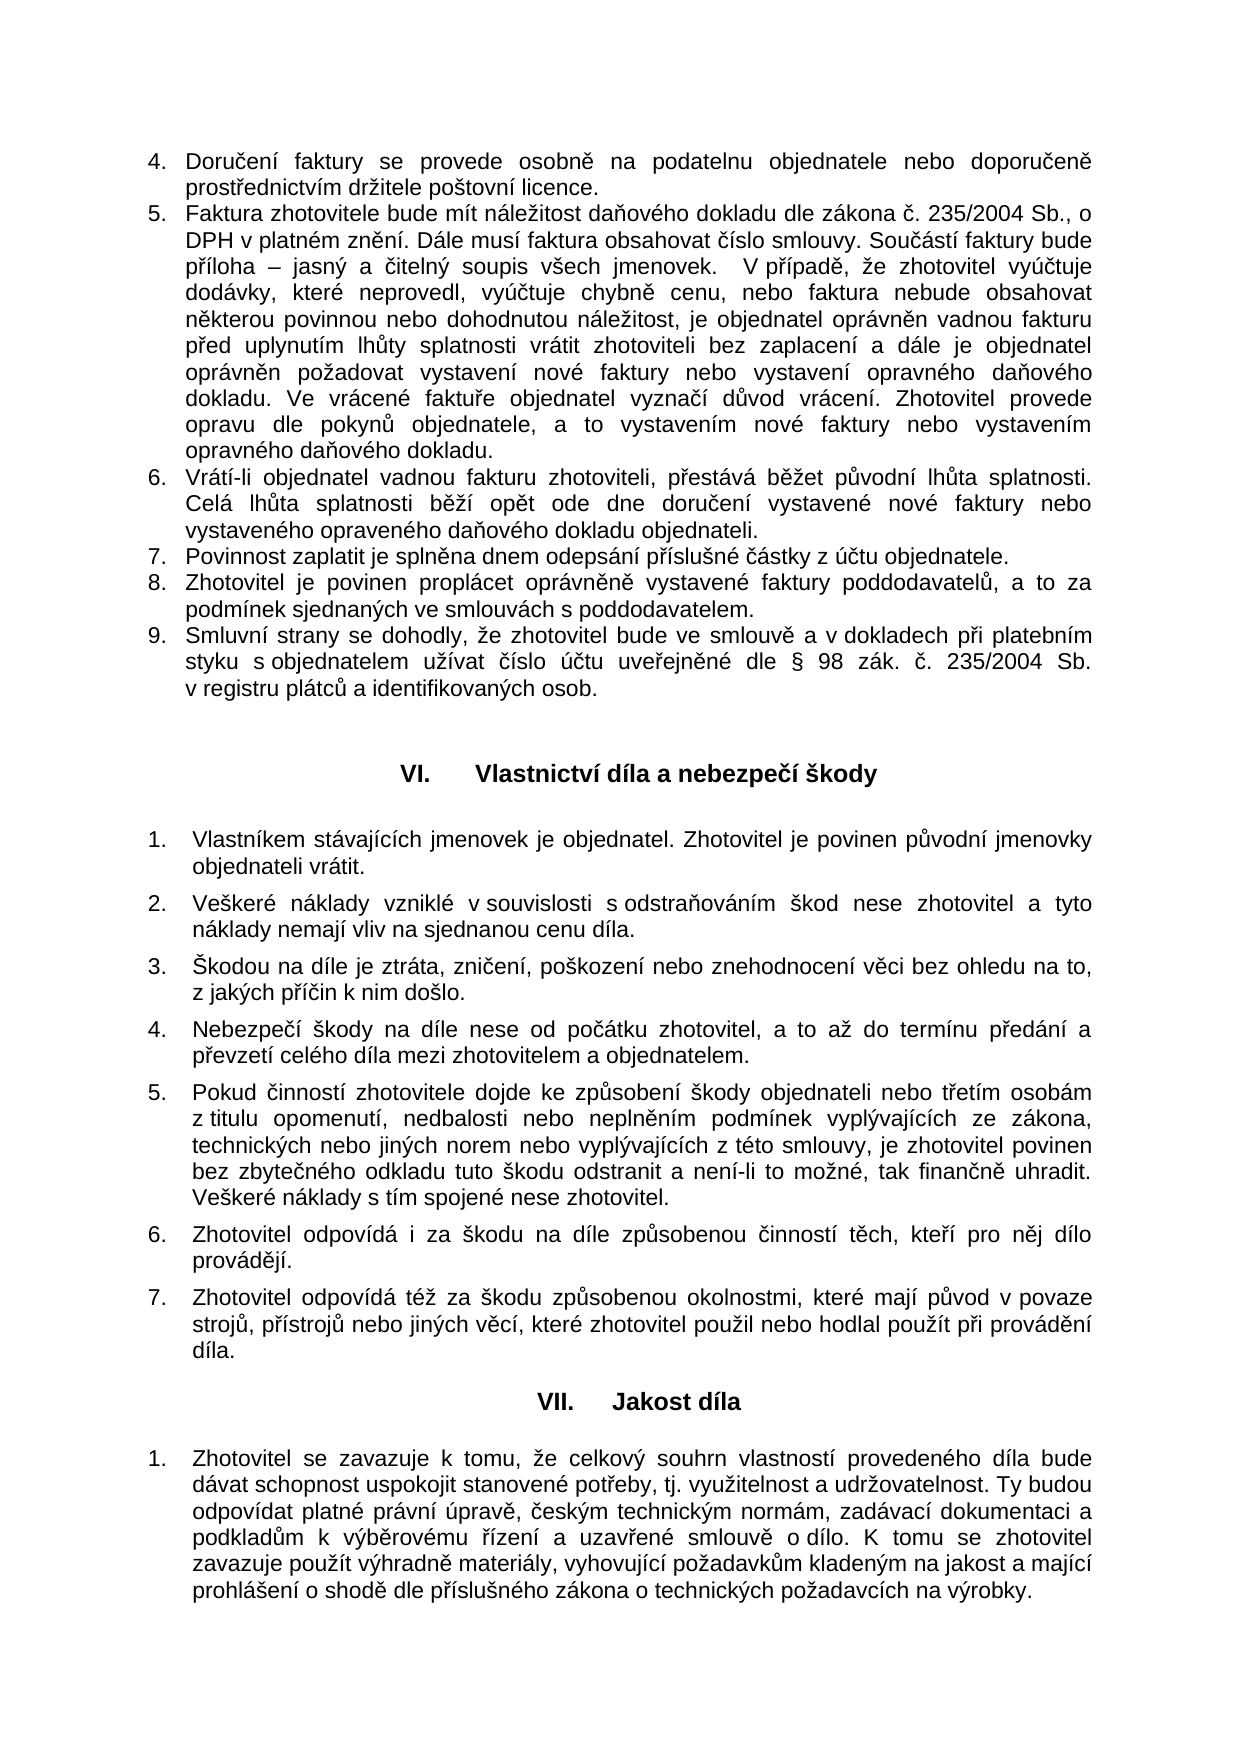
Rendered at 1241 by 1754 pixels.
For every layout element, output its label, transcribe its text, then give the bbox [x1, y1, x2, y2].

list Vlastníkem stávajících jmenovek je objednatel. Zhotovitel je povinen původní jmenovky objednateli vrátit. [148, 826, 1093, 879]
list Povinnost zaplatit je splněna dnem odepsání příslušné částky z účtu objednatele. [148, 543, 1093, 569]
list Vlastnictví díla a nebezpečí škody [185, 758, 1093, 787]
list Zhotovitel je povinen proplácet oprávněně vystavené faktury poddodavatelů, a to za podmínek sjednaných ve smlouvách s poddodavatelem. [148, 569, 1093, 622]
list Škodou na díle je ztráta, zničení, poškození nebo znehodnocení věci bez ohledu na to, z jakých příčin k nim došlo. [148, 953, 1093, 1005]
list Faktura zhotovitele bude mít náležitost daňového dokladu dle zákona č. 235/2004 Sb., o DPH v platném znění. Dále musí faktura obsahovat číslo smlouvy. Součástí faktury bude příloha – jasný a čitelný soupis všech jmenovek. V případě, že zhotovitel vyúčtuje dodávky, které neprovedl, vyúčtuje chybně cenu, nebo faktura nebude obsahovat některou povinnou nebo dohodnutou náležitost, je objednatel oprávněn vadnou fakturu před uplynutím lhůty splatnosti vrátit zhotoviteli bez zaplacení a dále je objednatel oprávněn požadovat vystavení nové faktury nebo vystavení opravného daňového dokladu. Ve vrácené faktuře objednatel vyznačí důvod vrácení. Zhotovitel provede opravu dle pokynů objednatele, a to vystavením nové faktury nebo vystavením opravného daňového dokladu. [148, 200, 1093, 464]
list Zhotovitel se zavazuje k tomu, že celkový souhrn vlastností provedeného díla bude dávat schopnost uspokojit stanovené potřeby, tj. využitelnost a udržovatelnost. Ty budou odpovídat platné právní úpravě, českým technickým normám, zadávací dokumentaci a podkladům k výběrovému řízení a uzavřené smlouvě o dílo. K tomu se zhotovitel zavazuje použít výhradně materiály, vyhovující požadavkům kladeným na jakost a mající prohlášení o shodě dle příslušného zákona o technických požadavcích na výrobky. [148, 1445, 1093, 1603]
list Zhotovitel odpovídá i za škodu na díle způsobenou činností těch, kteří pro něj dílo provádějí. [148, 1221, 1093, 1274]
list Jakost díla [185, 1387, 1093, 1416]
list Smluvní strany se dohodly, že zhotovitel bude ve smlouvě a v dokladech při platebním styku s objednatelem užívat číslo účtu uveřejněné dle § 98 zák. č. 235/2004 Sb. v registru plátců a identifikovaných osob. [148, 622, 1093, 701]
list Zhotovitel odpovídá též za škodu způsobenou okolnostmi, které mají původ v povaze strojů, přístrojů nebo jiných věcí, které zhotovitel použil nebo hodlal použít při provádění díla. [148, 1284, 1093, 1363]
list Veškeré náklady vzniklé v souvislosti s odstraňováním škod nese zhotovitel a tyto náklady nemají vliv na sjednanou cenu díla. [148, 889, 1093, 942]
list Vrátí-li objednatel vadnou fakturu zhotoviteli, přestává běžet původní lhůta splatnosti. Celá lhůta splatnosti běží opět ode dne doručení vystavené nové faktury nebo vystaveného opraveného daňového dokladu objednateli. [148, 464, 1093, 543]
list Pokud činností zhotovitele dojde ke způsobení škody objednateli nebo třetím osobám z titulu opomenutí, nedbalosti nebo neplněním podmínek vyplývajících ze zákona, technických nebo jiných norem nebo vyplývajících z této smlouvy, je zhotovitel povinen bez zbytečného odkladu tuto škodu odstranit a není-li to možné, tak finančně uhradit. Veškeré náklady s tím spojené nese zhotovitel. [148, 1079, 1093, 1211]
list Doručení faktury se provede osobně na podatelnu objednatele nebo doporučeně prostřednictvím držitele poštovní licence. [148, 148, 1093, 200]
list Nebezpečí škody na díle nese od počátku zhotovitel, a to až do termínu předání a převzetí celého díla mezi zhotovitelem a objednatelem. [148, 1016, 1093, 1068]
